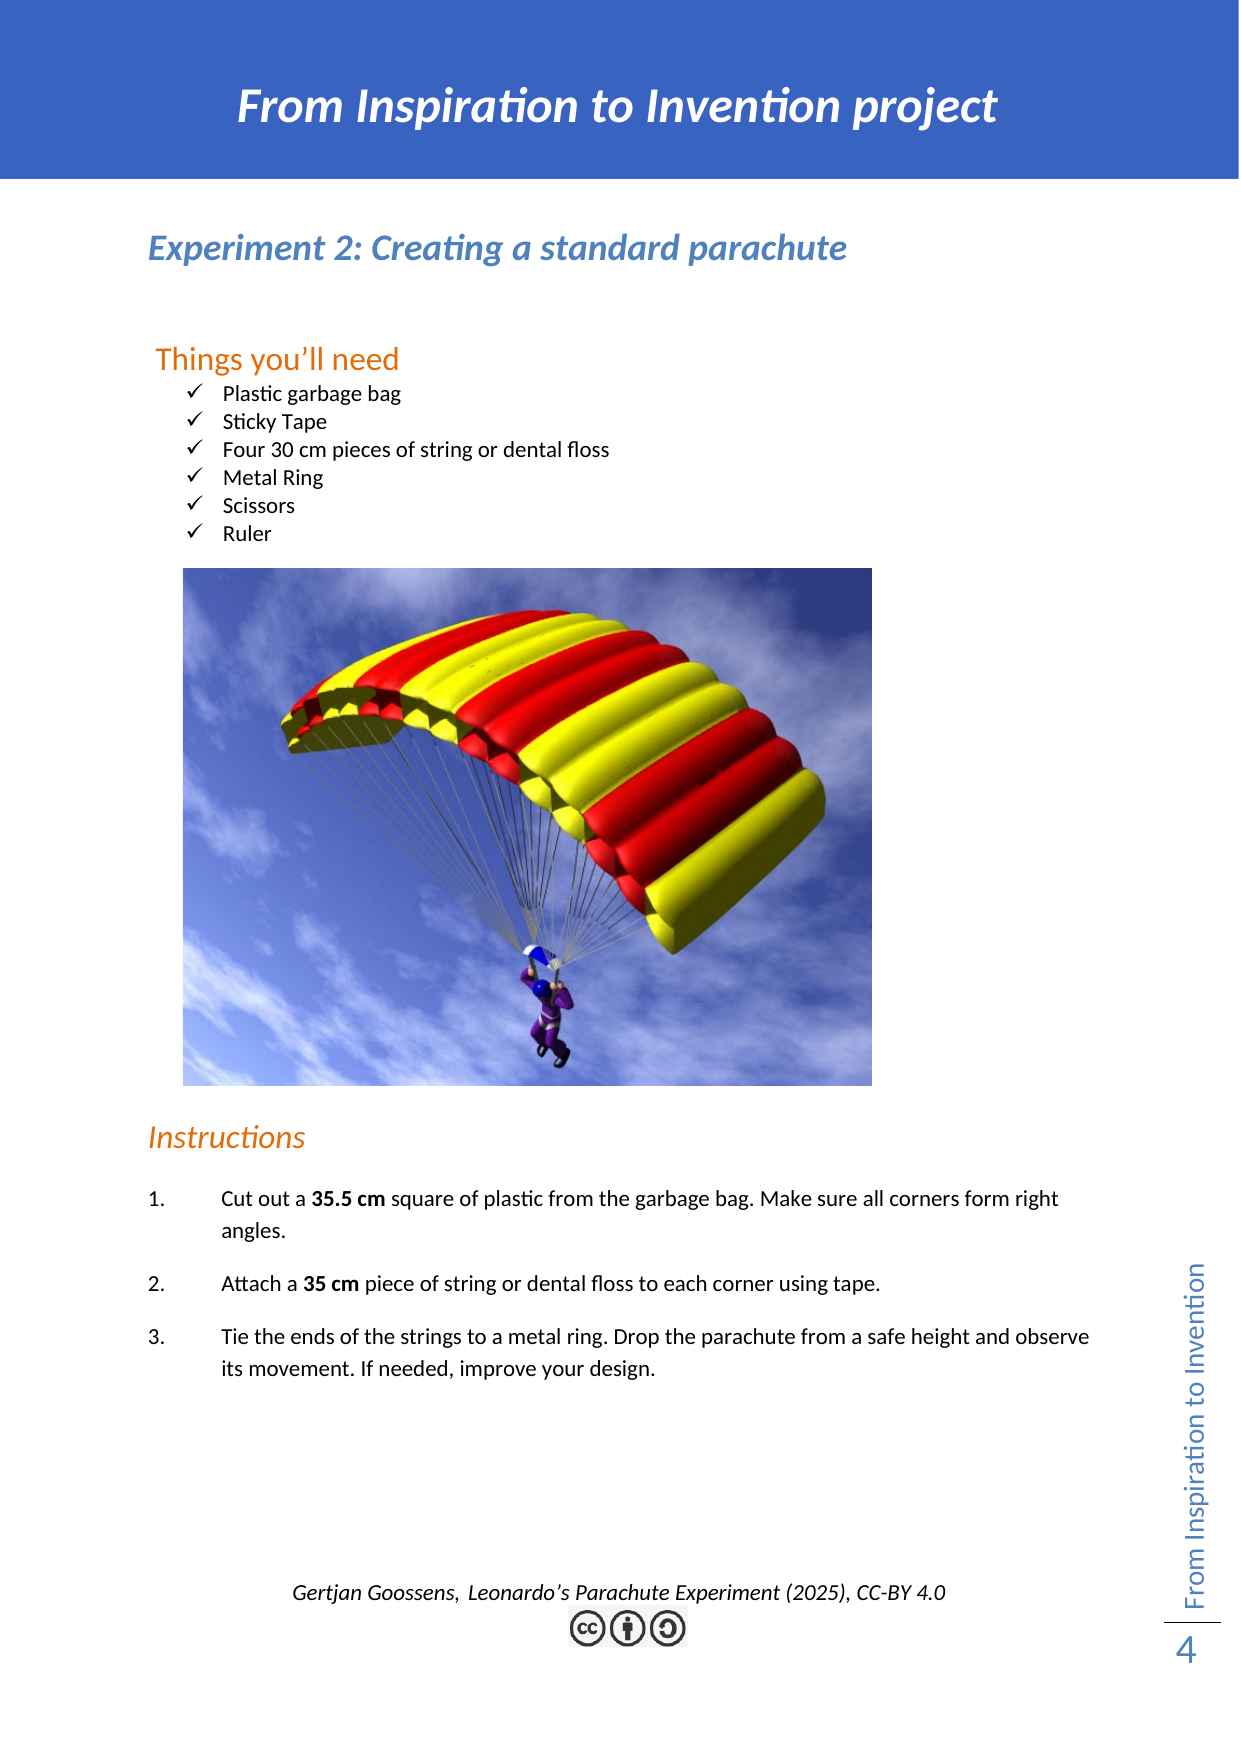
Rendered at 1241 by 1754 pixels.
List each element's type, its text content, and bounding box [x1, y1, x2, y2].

picture [568, 1605, 688, 1647]
list Four 30 cm pieces of string or dental floss [185, 435, 1093, 463]
list Scissors [185, 491, 1093, 519]
list Plastic garbage bag [185, 379, 1093, 407]
list Sticky Tape [185, 407, 1093, 435]
text 3. Tie the ends of the strings to a metal ring. Drop the parachute from a safe height and observe its movement. If needed, improve your design. [148, 1322, 1093, 1382]
list Metal Ring [185, 463, 1093, 491]
text Things you’ll need [148, 338, 1093, 379]
picture [182, 568, 872, 1086]
picture [0, 0, 1239, 179]
text 2. Attach a 35 cm piece of string or dental floss to each corner using tape. [148, 1269, 1093, 1297]
text Instructions [148, 1116, 1093, 1157]
text 1. Cut out a 35.5 cm square of plastic from the garbage bag. Make sure all corners form right angles. [148, 1184, 1093, 1244]
text Experiment 2: Creating a standard parachute [148, 224, 1093, 270]
list Ruler [185, 519, 1093, 547]
